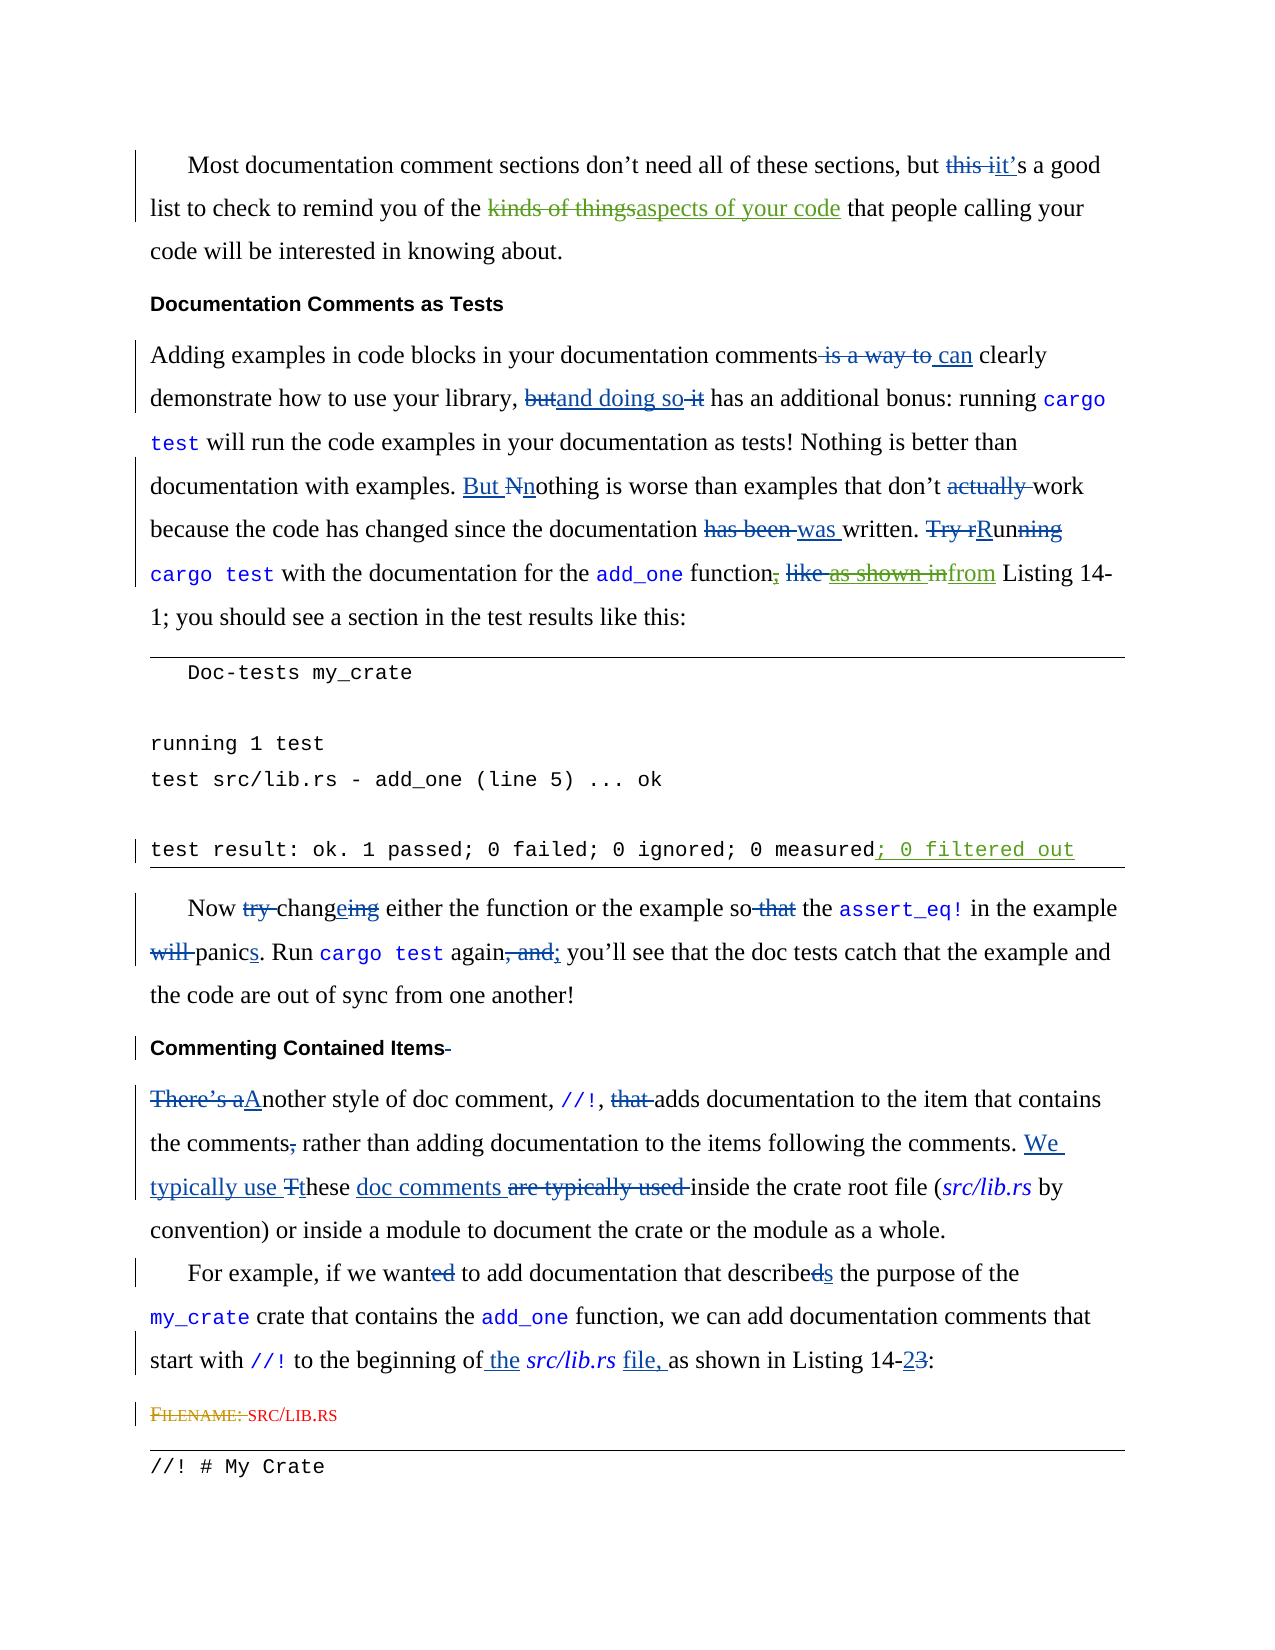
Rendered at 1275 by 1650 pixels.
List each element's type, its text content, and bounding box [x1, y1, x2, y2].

text For example, if we want to add documentation that describe the purpose of the my_crate crate that contains the add_one function, we can add documentation comments that start with //! to the beginning of src/lib.rs as shown in Listing 14-: [150, 1258, 1125, 1374]
text test result: ok. 1 passed; 0 failed; 0 ignored; 0 measured [150, 839, 1125, 867]
text Adding examples in code blocks in your documentation comments clearly demonstrate how to use your library, has an additional bonus: running cargo test will run the code examples in your documentation as tests! Nothing is better than documentation with examples. othing is worse than examples that don’t work because the code has changed since the documentation written. un cargo test with the documentation for the add_one function Listing 14-1; you should see a section in the test results like this: [150, 340, 1125, 630]
text //! # My Crate [150, 1451, 1125, 1479]
text nother style of doc comment, //!, adds documentation to the item that contains the comments rather than adding documentation to the items following the comments. hese inside the crate root file (src/lib.rs by convention) or inside a module to document the crate or the module as a whole. [150, 1084, 1125, 1243]
text Most documentation comment sections don’t need all of these sections, but s a good list to check to remind you of the that people calling your code will be interested in knowing about. [150, 150, 1125, 265]
text running 1 test [150, 733, 1125, 757]
text src/lib.rs [150, 1402, 1125, 1426]
text Documentation Comments as Tests [150, 292, 1125, 316]
text Commenting Contained Items [150, 1036, 1125, 1060]
text Doc-tests my_crate [150, 658, 1125, 686]
text test src/lib.rs - add_one (line 5) ... ok [150, 769, 1125, 792]
text Now chang either the function or the example so the assert_eq! in the example panic. Run cargo test again you’ll see that the doc tests catch that the example and the code are out of sync from one another! [150, 893, 1125, 1009]
